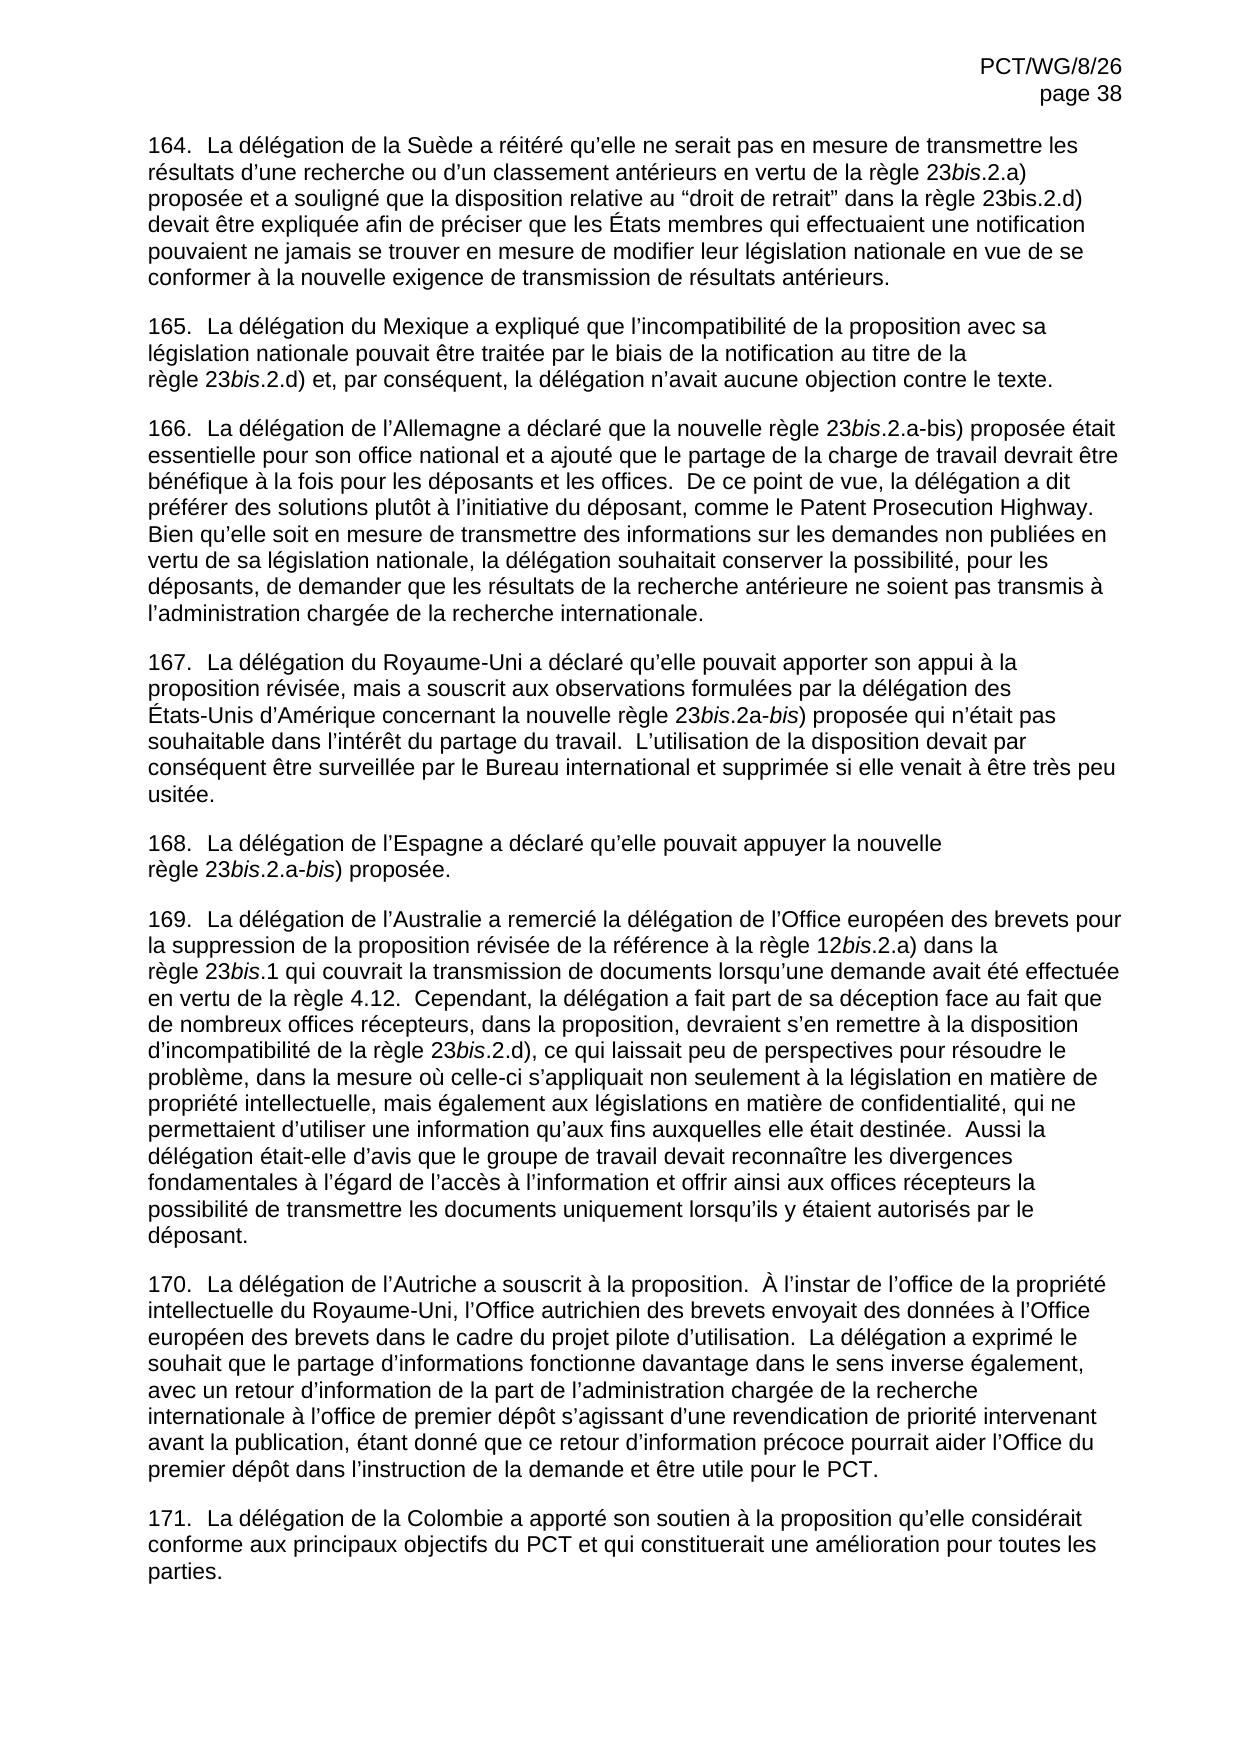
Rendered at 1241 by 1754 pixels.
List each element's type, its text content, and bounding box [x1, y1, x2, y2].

text La délégation de l’Allemagne a déclaré que la nouvelle règle 23bis.2.a-bis) proposée était essentielle pour son office national et a ajouté que le partage de la charge de travail devrait être bénéfique à la fois pour les déposants et les offices. De ce point de vue, la délégation a dit préférer des solutions plutôt à l’initiative du déposant, comme le Patent Prosecution Highway. Bien qu’elle soit en mesure de transmettre des informations sur les demandes non publiées en vertu de sa législation nationale, la délégation souhaitait conserver la possibilité, pour les déposants, de demander que les résultats de la recherche antérieure ne soient pas transmis à l’administration chargée de la recherche internationale. [148, 415, 1122, 626]
text La délégation de l’Australie a remercié la délégation de l’Office européen des brevets pour la suppression de la proposition révisée de la référence à la règle 12bis.2.a) dans la règle 23bis.1 qui couvrait la transmission de documents lorsqu’une demande avait été effectuée en vertu de la règle 4.12. Cependant, la délégation a fait part de sa déception face au fait que de nombreux offices récepteurs, dans la proposition, devraient s’en remettre à la disposition d’incompatibilité de la règle 23bis.2.d), ce qui laissait peu de perspectives pour résoudre le problème, dans la mesure où celle-ci s’appliquait non seulement à la législation en matière de propriété intellectuelle, mais également aux législations en matière de confidentialité, qui ne permettaient d’utiliser une information qu’aux fins auxquelles elle était destinée. Aussi la délégation était-elle d’avis que le groupe de travail devait reconnaître les divergences fondamentales à l’égard de l’accès à l’information et offrir ainsi aux offices récepteurs la possibilité de transmettre les documents uniquement lorsqu’ils y étaient autorisés par le déposant. [148, 906, 1122, 1248]
text La délégation de l’Espagne a déclaré qu’elle pouvait appuyer la nouvelle règle 23bis.2.a-bis) proposée. [148, 830, 1122, 883]
text La délégation de la Suède a réitéré qu’elle ne serait pas en mesure de transmettre les résultats d’une recherche ou d’un classement antérieurs en vertu de la règle 23bis.2.a) proposée et a souligné que la disposition relative au “droit de retrait” dans la règle 23bis.2.d) devait être expliquée afin de préciser que les États membres qui effectuaient une notification pouvaient ne jamais se trouver en mesure de modifier leur législation nationale en vue de se conformer à la nouvelle exigence de transmission de résultats antérieurs. [148, 132, 1122, 290]
text La délégation du Mexique a expliqué que l’incompatibilité de la proposition avec sa législation nationale pouvait être traitée par le biais de la notification au titre de la règle 23bis.2.d) et, par conséquent, la délégation n’avait aucune objection contre le texte. [148, 313, 1122, 392]
text La délégation de la Colombie a apporté son soutien à la proposition qu’elle considérait conforme aux principaux objectifs du PCT et qui constituerait une amélioration pour toutes les parties. [148, 1505, 1122, 1584]
text La délégation de l’Autriche a souscrit à la proposition. À l’instar de l’office de la propriété intellectuelle du Royaume-Uni, l’Office autrichien des brevets envoyait des données à l’Office européen des brevets dans le cadre du projet pilote d’utilisation. La délégation a exprimé le souhait que le partage d’informations fonctionne davantage dans le sens inverse également, avec un retour d’information de la part de l’administration chargée de la recherche internationale à l’office de premier dépôt s’agissant d’une revendication de priorité intervenant avant la publication, étant donné que ce retour d’information précoce pourrait aider l’Office du premier dépôt dans l’instruction de la demande et être utile pour le PCT. [148, 1271, 1122, 1482]
text La délégation du Royaume-Uni a déclaré qu’elle pouvait apporter son appui à la proposition révisée, mais a souscrit aux observations formulées par la délégation des États-Unis d’Amérique concernant la nouvelle règle 23bis.2a-bis) proposée qui n’était pas souhaitable dans l’intérêt du partage du travail. L’utilisation de la disposition devait par conséquent être surveillée par le Bureau international et supprimée si elle venait à être très peu usitée. [148, 649, 1122, 807]
